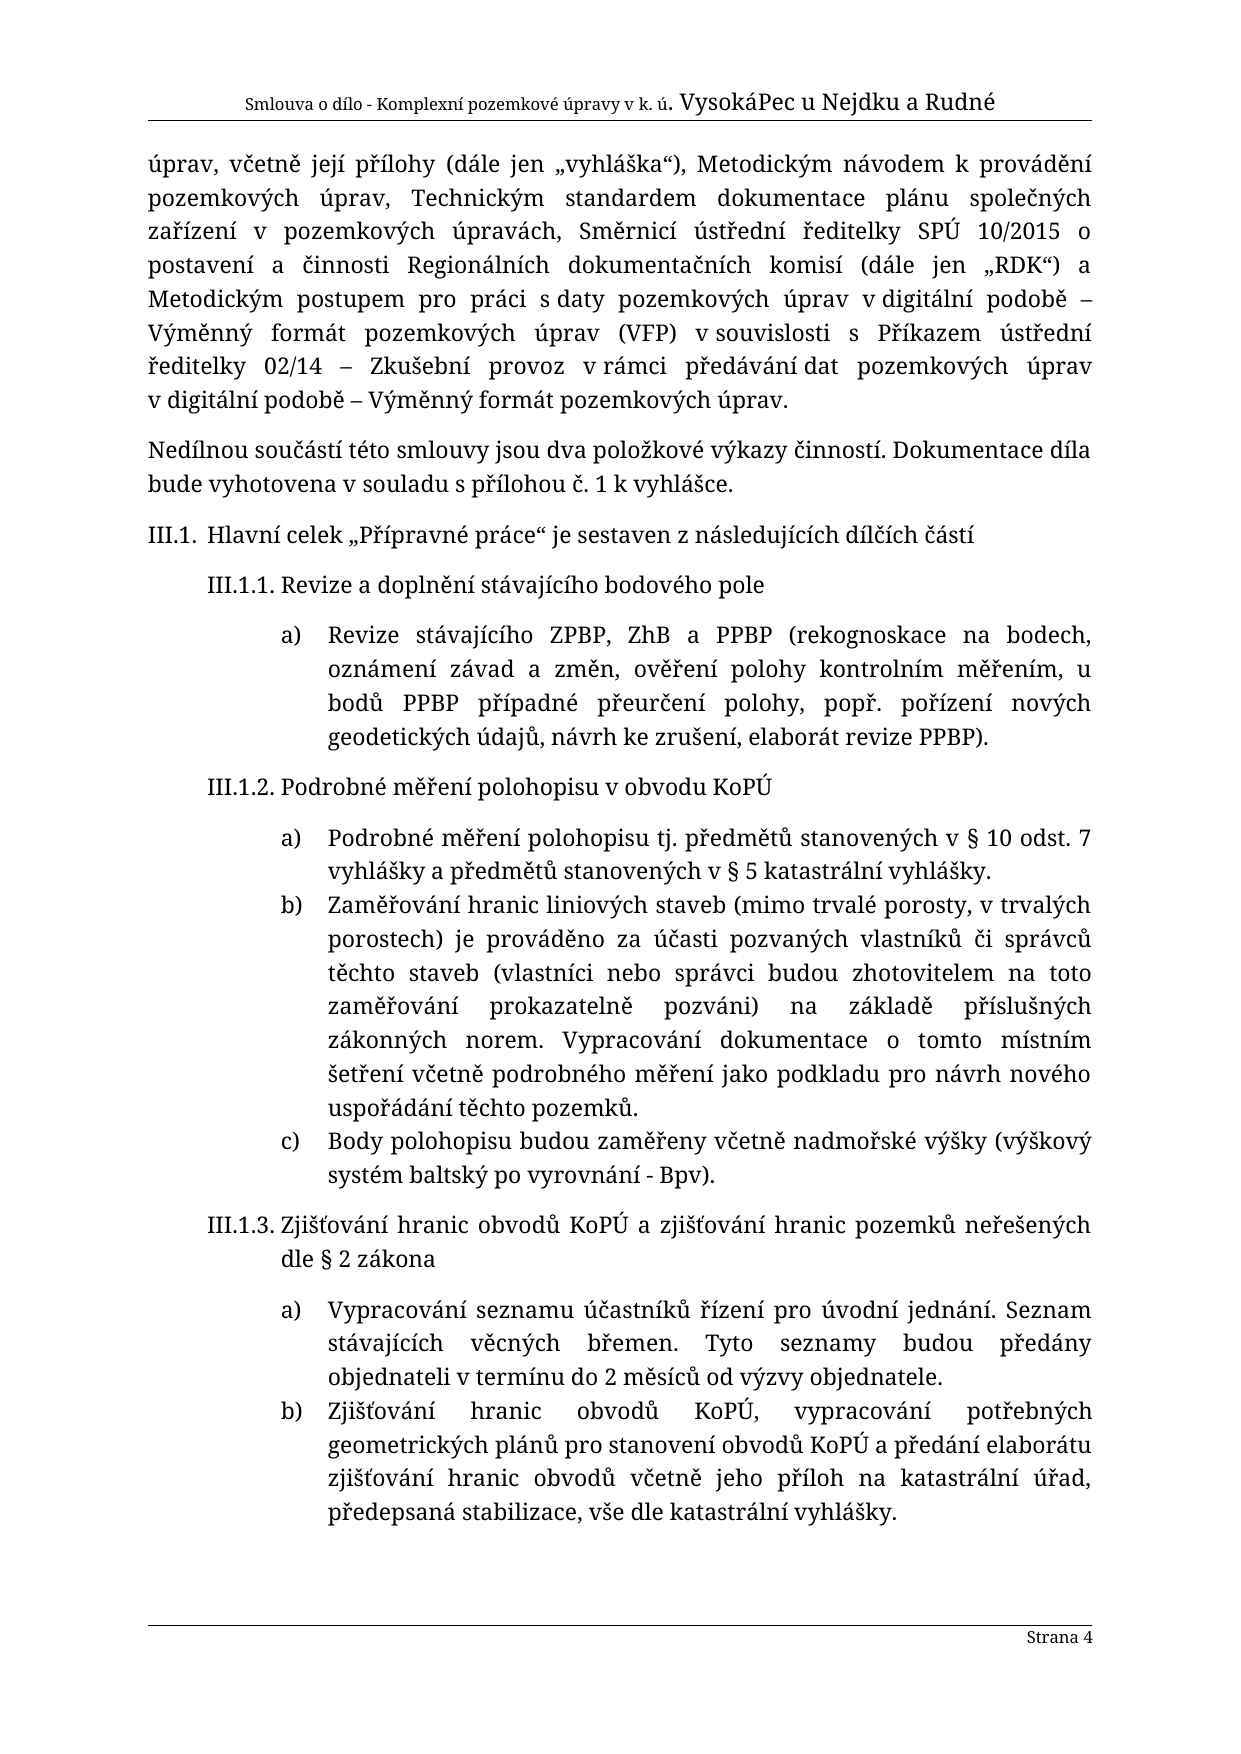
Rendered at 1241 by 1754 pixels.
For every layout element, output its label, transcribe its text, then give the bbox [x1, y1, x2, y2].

text Podrobné měření polohopisu tj. předmětů stanovených v § 10 odst. 7 vyhlášky a předmětů stanovených v § 5 katastrální vyhlášky. [281, 821, 1092, 886]
text Podrobné měření polohopisu v obvodu KoPÚ [207, 771, 1092, 802]
text Zjišťování hranic obvodů KoPÚ a zjišťování hranic pozemků neřešených dle § 2 zákona [207, 1209, 1092, 1274]
list Hlavní celek „Přípravné práce“ je sestaven z následujících dílčích částí [148, 518, 1092, 550]
text Vypracování seznamu účastníků řízení pro úvodní jednání. Seznam stávajících věcných břemen. Tyto seznamy budou předány objednateli v termínu do 2 měsíců od výzvy objednatele. [281, 1293, 1092, 1392]
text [148, 148, 1092, 415]
text Zjišťování hranic obvodů KoPÚ, vypracování potřebných geometrických plánů pro stanovení obvodů KoPÚ a předání elaborátu zjišťování hranic obvodů včetně jeho příloh na katastrální úřad, předepsaná stabilizace, vše dle katastrální vyhlášky. [281, 1395, 1092, 1527]
text Zaměřování hranic liniových staveb (mimo trvalé porosty, v trvalých porostech) je prováděno za účasti pozvaných vlastníků či správců těchto staveb (vlastníci nebo správci budou zhotovitelem na toto zaměřování prokazatelně pozváni) na základě příslušných zákonných norem. Vypracování dokumentace o tomto místním šetření včetně podrobného měření jako podkladu pro návrh nového uspořádání těchto pozemků. [281, 889, 1092, 1123]
text Revize stávajícího ZPBP, ZhB a PPBP (rekognoskace na bodech, oznámení závad a změn, ověření polohy kontrolním měřením, u bodů PPBP případné přeurčení polohy, popř. pořízení nových geodetických údajů, návrh ke zrušení, elaborát revize PPBP). [281, 619, 1092, 752]
text Nedílnou součástí této smlouvy jsou dva položkové výkazy činností. Dokumentace díla bude vyhotovena v souladu s přílohou č. 1 k vyhlášce. [148, 434, 1092, 499]
text Body polohopisu budou zaměřeny včetně nadmořské výšky (výškový systém baltský po vyrovnání - Bpv). [281, 1125, 1092, 1190]
text Revize a doplnění stávajícího bodového pole [207, 569, 1092, 600]
